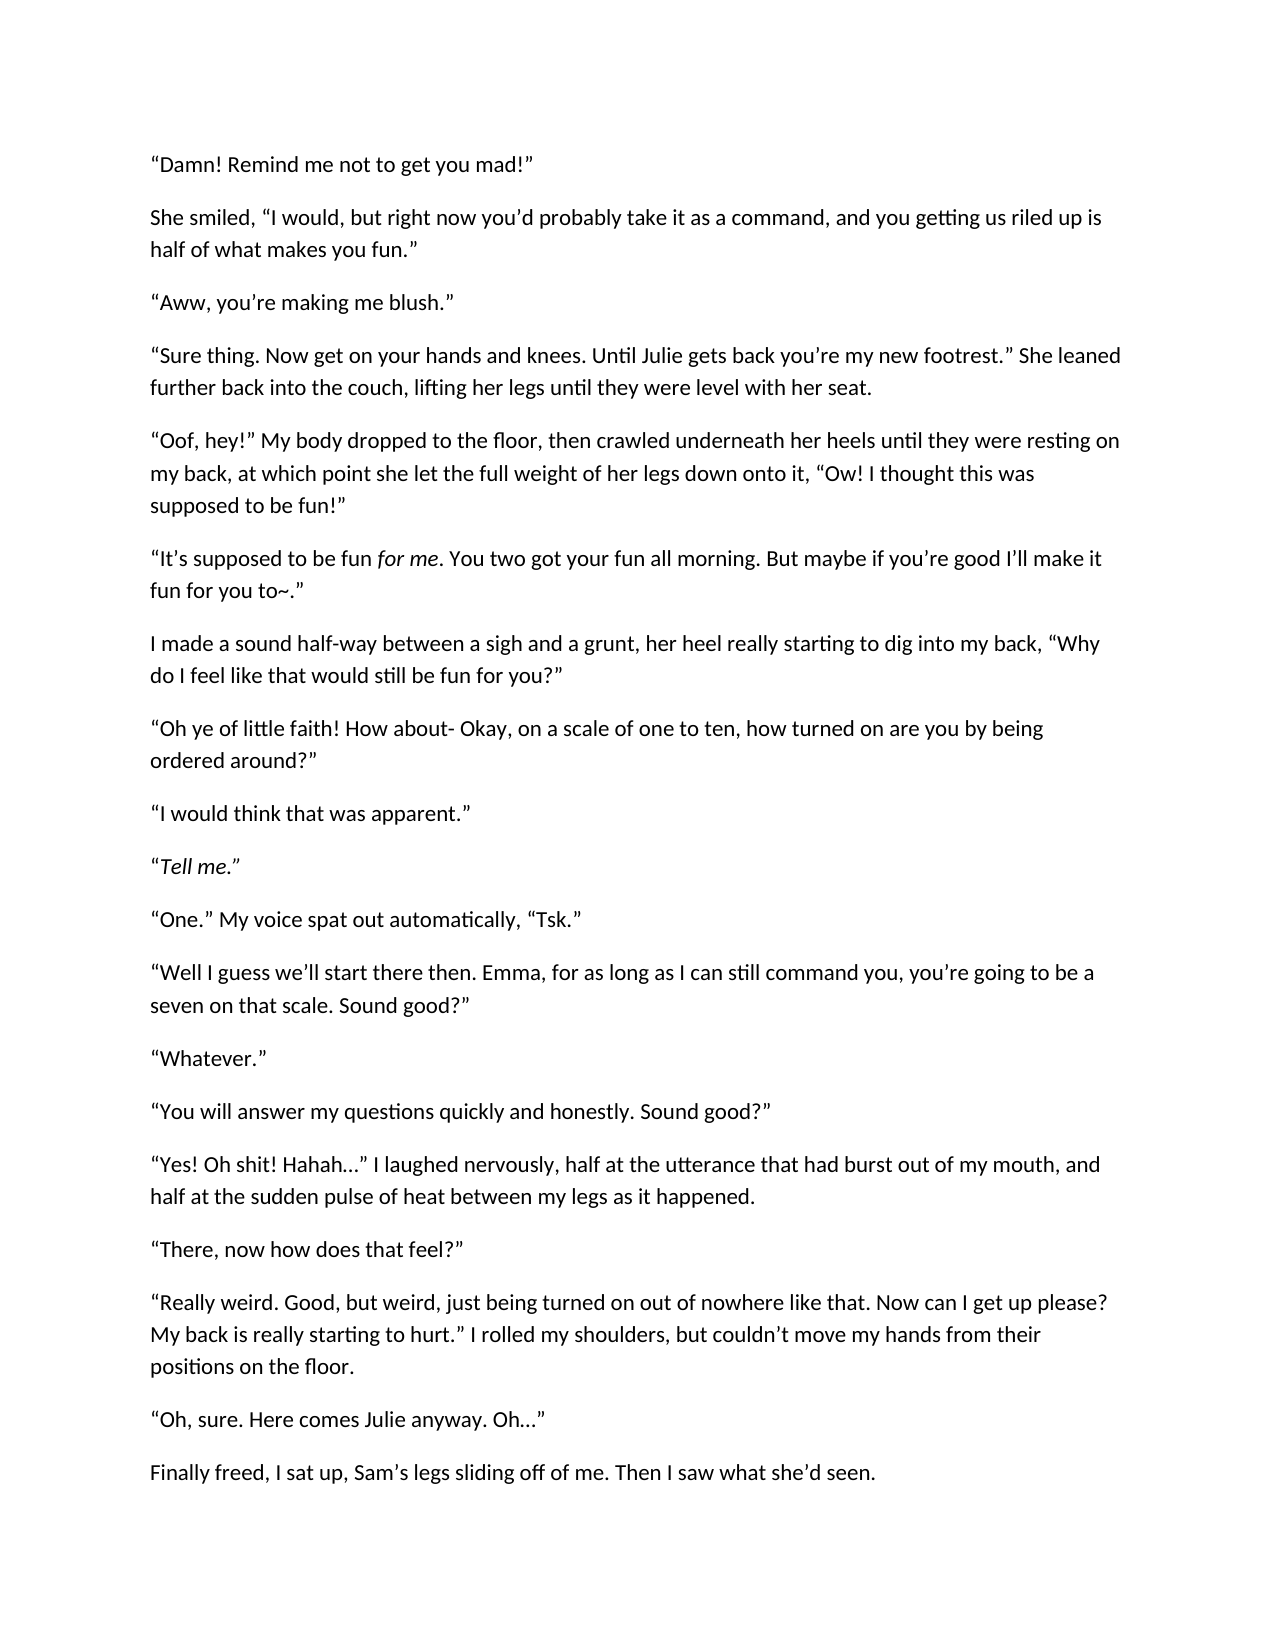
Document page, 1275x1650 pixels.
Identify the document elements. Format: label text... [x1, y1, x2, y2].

text “Tell me.” [150, 852, 1125, 881]
text Finally freed, I sat up, Sam’s legs sliding off of me. Then I saw what she’d seen. [150, 1458, 1125, 1486]
text “Really weird. Good, but weird, just being turned on out of nowhere like that. Now can I get up please? My back is really starting to hurt.” I rolled my shoulders, but couldn’t move my hands from their positions on the floor. [150, 1288, 1125, 1380]
text “Yes! Oh shit! Hahah…” I laughed nervously, half at the utterance that had burst out of my mouth, and half at the sudden pulse of heat between my legs as it happened. [150, 1150, 1125, 1210]
text “It’s supposed to be fun for me. You two got your fun all morning. But maybe if you’re good I’ll make it fun for you to~.” [150, 544, 1125, 604]
text “Well I guess we’ll start there then. Emma, for as long as I can still command you, you’re going to be a seven on that scale. Sound good?” [150, 958, 1125, 1019]
text I made a sound half-way between a sigh and a grunt, her heel really starting to dig into my back, “Why do I feel like that would still be fun for you?” [150, 629, 1125, 689]
text “One.” My voice spat out automatically, “Tsk.” [150, 906, 1125, 933]
text “You will answer my questions quickly and honestly. Sound good?” [150, 1097, 1125, 1125]
text “Sure thing. Now get on your hands and knees. Until Julie gets back you’re my new footrest.” She leaned further back into the couch, lifting her legs until they were level with her seat. [150, 341, 1125, 401]
text “I would think that was apparent.” [150, 799, 1125, 827]
text “Damn! Remind me not to get you mad!” [150, 150, 1125, 178]
text “Whatever.” [150, 1044, 1125, 1072]
text “Oh, sure. Here comes Julie anyway. Oh…” [150, 1405, 1125, 1433]
text She smiled, “I would, but right now you’d probably take it as a command, and you getting us riled up is half of what makes you fun.” [150, 203, 1125, 263]
text “There, now how does that feel?” [150, 1235, 1125, 1263]
text “Oof, hey!” My body dropped to the floor, then crawled underneath her heels until they were resting on my back, at which point she let the full weight of her legs down onto it, “Ow! I thought this was supposed to be fun!” [150, 426, 1125, 519]
text “Oh ye of little faith! How about- Okay, on a scale of one to ten, how turned on are you by being ordered around?” [150, 714, 1125, 774]
text “Aww, you’re making me blush.” [150, 288, 1125, 316]
